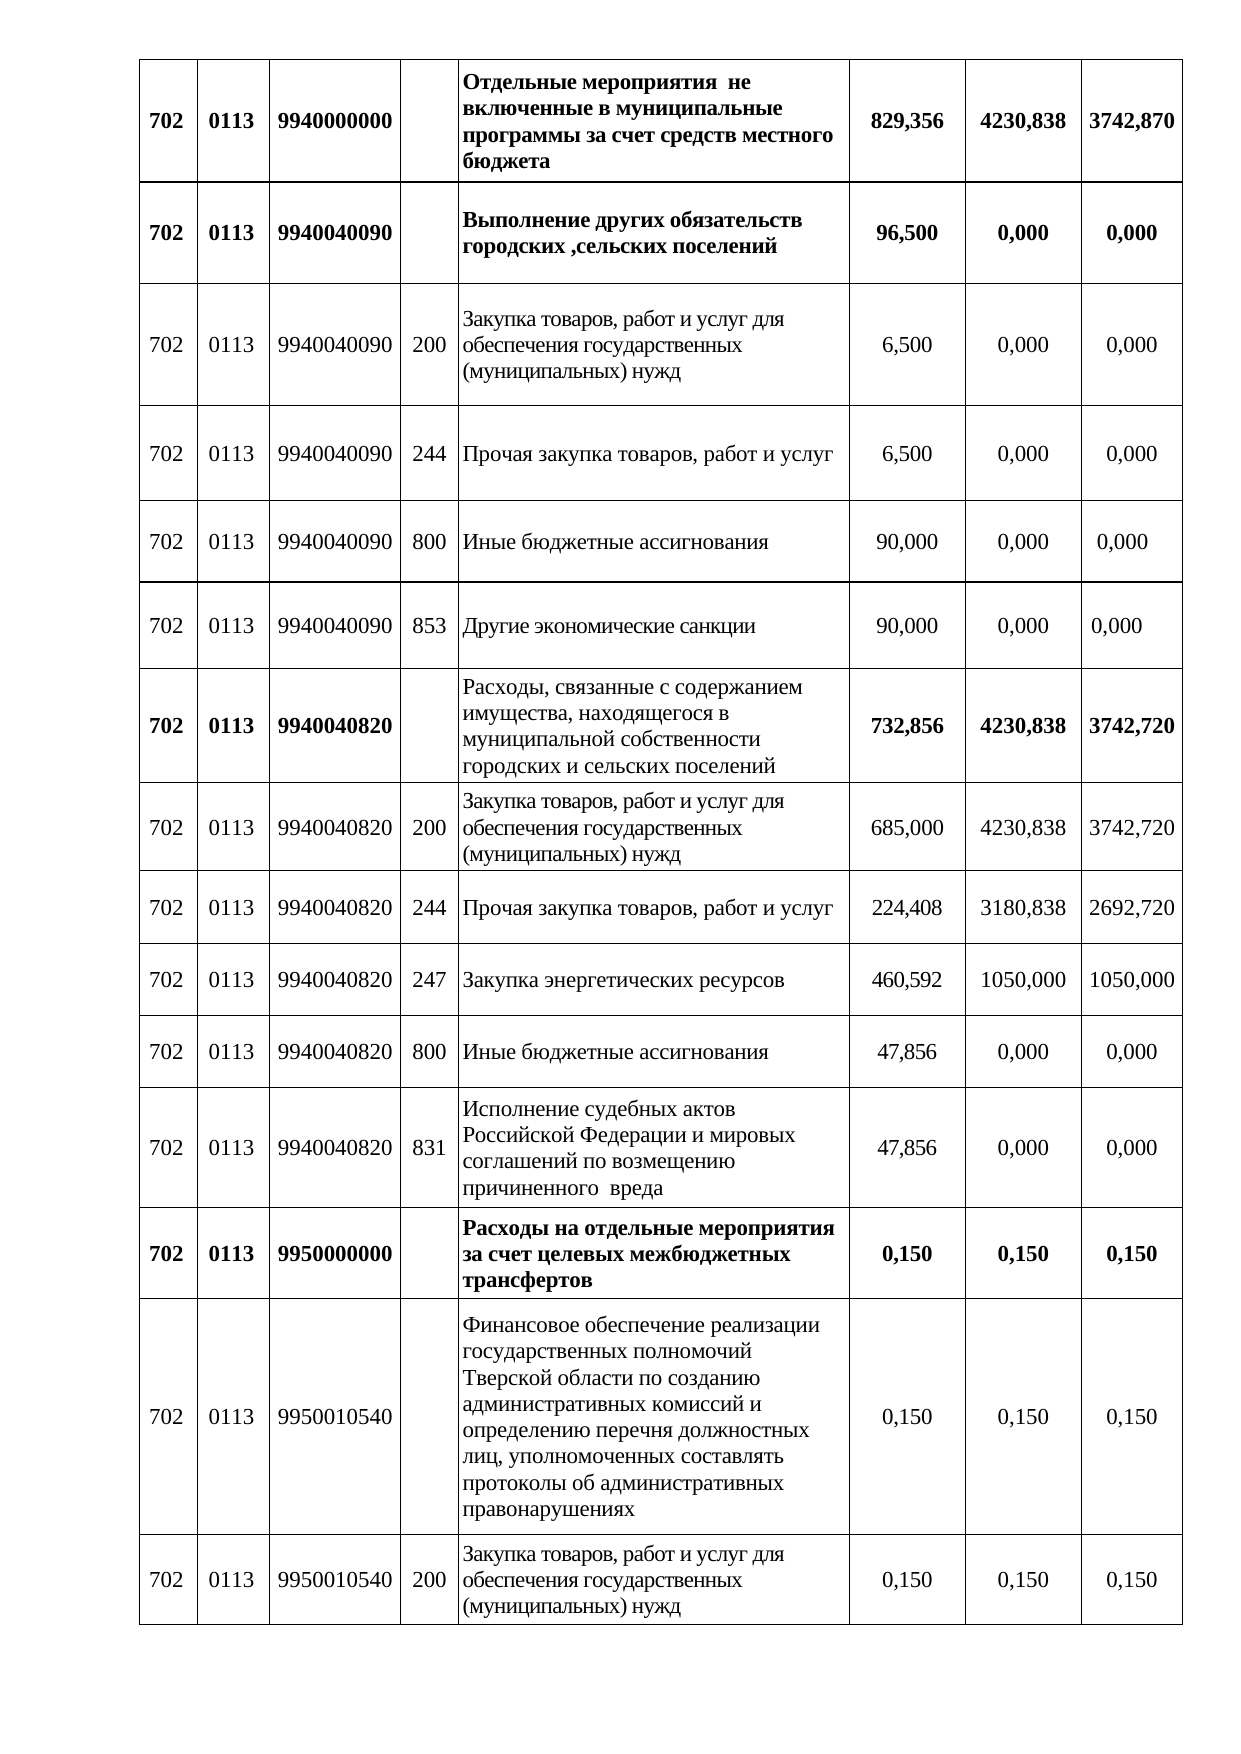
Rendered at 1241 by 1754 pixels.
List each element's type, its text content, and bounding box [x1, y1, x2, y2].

table_cell 200 [401, 1535, 458, 1624]
table_cell 47,856 [850, 1016, 965, 1087]
table_cell 47,856 [850, 1088, 965, 1207]
table_cell 90,000 [850, 501, 965, 581]
table_cell 0,150 [966, 1208, 1081, 1298]
table_cell 0,000 [966, 583, 1081, 668]
table_cell 3742,720 [1082, 669, 1182, 782]
table_cell Расходы на отдельные мероприятия за счет целевых межбюджетных трансфертов [459, 1208, 849, 1298]
table_cell 0113 [198, 60, 269, 181]
table_cell 9940040090 [270, 284, 400, 405]
table_cell 244 [401, 871, 458, 943]
table_cell 0113 [198, 583, 269, 668]
table_cell 96,500 [850, 183, 965, 283]
table_cell 732,856 [850, 669, 965, 782]
table_cell Прочая закупка товаров, работ и услуг [459, 871, 849, 943]
table_cell [401, 60, 458, 181]
table_cell 3742,870 [1082, 60, 1182, 181]
table_cell Выполнение других обязательств городских ,сельских поселений [459, 183, 849, 283]
table_cell 702 [140, 1088, 197, 1207]
table_cell 4230,838 [966, 669, 1081, 782]
table_cell Иные бюджетные ассигнования [459, 501, 849, 581]
table_cell 702 [140, 501, 197, 581]
table_cell Закупка товаров, работ и услуг для обеспечения государственных (муниципальных) нужд [459, 783, 849, 870]
table_cell 831 [401, 1088, 458, 1207]
table_cell 0113 [198, 944, 269, 1015]
table_cell 244 [401, 406, 458, 500]
table_cell 0113 [198, 1208, 269, 1298]
table_cell 0113 [198, 1535, 269, 1624]
table_cell 0,000 [966, 1016, 1081, 1087]
table_cell 0113 [198, 783, 269, 870]
table_cell 0113 [198, 406, 269, 500]
table_cell Закупка энергетических ресурсов [459, 944, 849, 1015]
table_cell 0,150 [966, 1535, 1081, 1624]
table_cell 1050,000 [1082, 944, 1182, 1015]
table_cell 9940040820 [270, 944, 400, 1015]
table_cell 9950010540 [270, 1535, 400, 1624]
table_cell [401, 183, 458, 283]
table_cell [401, 669, 458, 782]
table_cell [401, 1208, 458, 1298]
table_cell 90,000 [850, 583, 965, 668]
table_cell 0113 [198, 501, 269, 581]
table_cell 0,000 [966, 1088, 1081, 1207]
table_cell 0113 [198, 183, 269, 283]
table_cell 0,000 [966, 406, 1081, 500]
table_cell Закупка товаров, работ и услуг для обеспечения государственных (муниципальных) нужд [459, 284, 849, 405]
table_cell 0,000 [1082, 183, 1182, 283]
table_cell 0,000 [966, 183, 1081, 283]
table_cell 702 [140, 1299, 197, 1533]
table_cell 0,150 [966, 1299, 1081, 1533]
table_cell 0113 [198, 1299, 269, 1533]
table_cell 0,150 [850, 1535, 965, 1624]
table_cell Прочая закупка товаров, работ и услуг [459, 406, 849, 500]
table_cell 0,000 [966, 284, 1081, 405]
table_cell 1050,000 [966, 944, 1081, 1015]
table_cell 853 [401, 583, 458, 668]
table_cell 247 [401, 944, 458, 1015]
table_cell 0,150 [850, 1299, 965, 1533]
table_cell Исполнение судебных актов Российской Федерации и мировых соглашений по возмещению причиненного вреда [459, 1088, 849, 1207]
table_cell 702 [140, 183, 197, 283]
table_cell Отдельные мероприятия не включенные в муниципальные программы за счет средств местного бюджета [459, 60, 849, 181]
table_cell Иные бюджетные ассигнования [459, 1016, 849, 1087]
table_cell 9940040090 [270, 183, 400, 283]
table_cell 829,356 [850, 60, 965, 181]
table_cell 9940040820 [270, 871, 400, 943]
table_cell 9950010540 [270, 1299, 400, 1533]
table_cell 800 [401, 501, 458, 581]
table_cell 0113 [198, 1088, 269, 1207]
table_cell 3742,720 [1082, 783, 1182, 870]
table_cell 2692,720 [1082, 871, 1182, 943]
table_cell 0,150 [850, 1208, 965, 1298]
table_cell Закупка товаров, работ и услуг для обеспечения государственных (муниципальных) нужд [459, 1535, 849, 1624]
table_cell 0,000 [1082, 1016, 1182, 1087]
table_cell 9940040090 [270, 583, 400, 668]
table_cell 0,150 [1082, 1208, 1182, 1298]
table_cell 224,408 [850, 871, 965, 943]
table_cell 0113 [198, 669, 269, 782]
table_cell 460,592 [850, 944, 965, 1015]
table_cell 702 [140, 1535, 197, 1624]
table_cell 9940040820 [270, 669, 400, 782]
table_cell 702 [140, 1208, 197, 1298]
table_cell 0,000 [1082, 501, 1182, 581]
table_cell 800 [401, 1016, 458, 1087]
table_cell 9940040820 [270, 783, 400, 870]
table_cell 702 [140, 60, 197, 181]
table_cell Другие экономические санкции [459, 583, 849, 668]
table_cell 0,150 [1082, 1299, 1182, 1533]
table_cell 9940040820 [270, 1088, 400, 1207]
table_cell 702 [140, 406, 197, 500]
table_cell 0,000 [966, 501, 1081, 581]
table_cell 6,500 [850, 284, 965, 405]
table_cell 702 [140, 284, 197, 405]
table_cell 4230,838 [966, 60, 1081, 181]
table_cell 702 [140, 583, 197, 668]
table_cell 0113 [198, 1016, 269, 1087]
table_cell 200 [401, 783, 458, 870]
table_cell 702 [140, 871, 197, 943]
table_cell 0,000 [1082, 1088, 1182, 1207]
table_cell 702 [140, 783, 197, 870]
table_cell 9940040090 [270, 406, 400, 500]
table_cell [401, 1299, 458, 1533]
table_cell 9940000000 [270, 60, 400, 181]
table_cell 6,500 [850, 406, 965, 500]
table_cell 0113 [198, 871, 269, 943]
table_cell 702 [140, 944, 197, 1015]
table_cell Финансовое обеспечение реализации государственных полномочий Тверской области по созданию административных комиссий и определению перечня должностных лиц, уполномоченных составлять протоколы об административных правонарушениях [459, 1299, 849, 1533]
table_cell 0,150 [1082, 1535, 1182, 1624]
table_cell 702 [140, 669, 197, 782]
table_cell 9950000000 [270, 1208, 400, 1298]
table_cell 200 [401, 284, 458, 405]
table_cell 0,000 [1082, 583, 1182, 668]
table_cell 9940040090 [270, 501, 400, 581]
table_cell 0,000 [1082, 284, 1182, 405]
table_cell 3180,838 [966, 871, 1081, 943]
table_cell 4230,838 [966, 783, 1081, 870]
table_cell 702 [140, 1016, 197, 1087]
table_cell 0113 [198, 284, 269, 405]
table_cell Расходы, связанные с содержанием имущества, находящегося в муниципальной собственности городских и сельских поселений [459, 669, 849, 782]
table_cell 685,000 [850, 783, 965, 870]
table_cell 9940040820 [270, 1016, 400, 1087]
table_cell 0,000 [1082, 406, 1182, 500]
